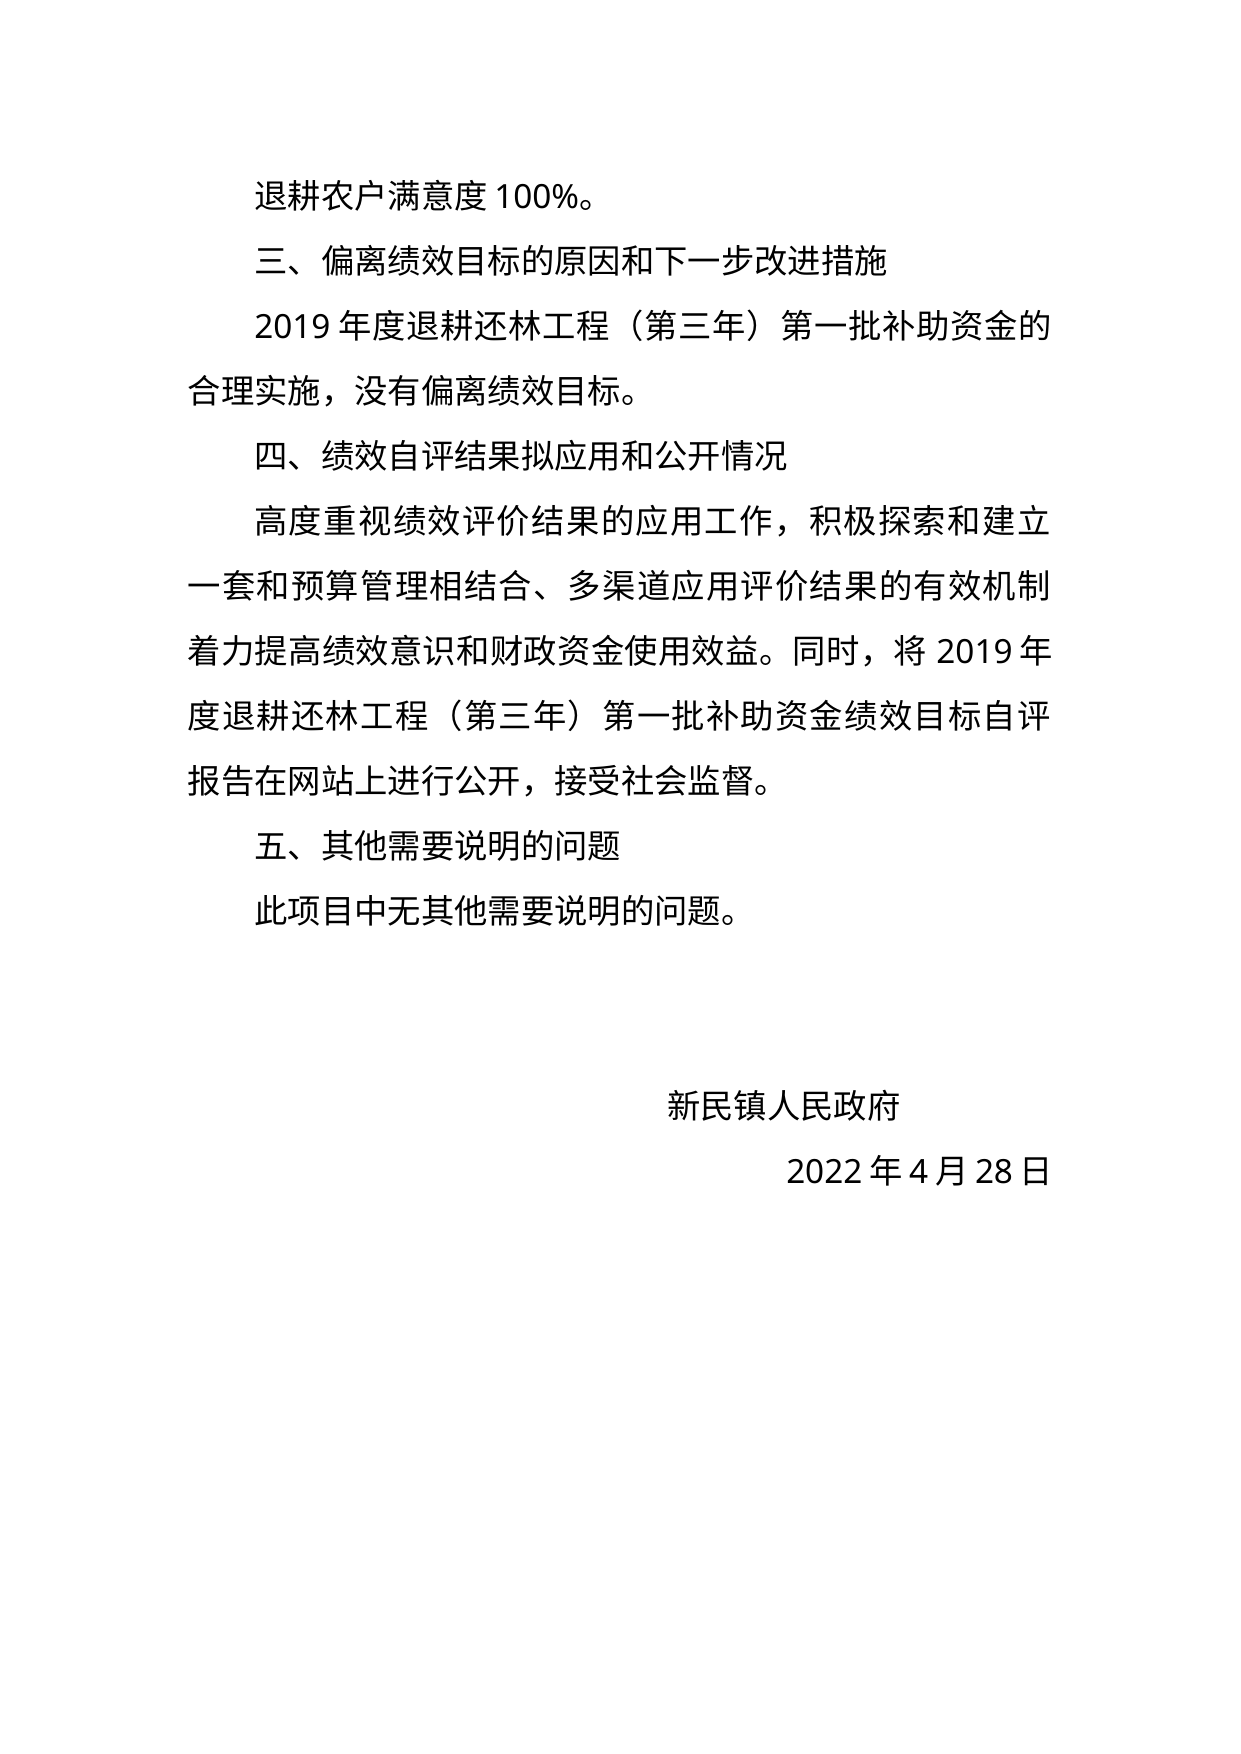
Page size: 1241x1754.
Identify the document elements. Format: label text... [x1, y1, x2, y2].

list 退耕农户满意度100%。 [187, 162, 1053, 227]
text 五、其他需要说明的问题 [187, 812, 1053, 877]
text 2022年4月28日 [187, 1137, 1053, 1202]
text 新民镇人民政府 [187, 1072, 1053, 1137]
text 2019年度退耕还林工程（第三年）第一批补助资金的合理实施，没有偏离绩效目标。 [187, 292, 1053, 422]
text 高度重视绩效评价结果的应用工作，积极探索和建立一套和预算管理相结合、多渠道应用评价结果的有效机制，着力提高绩效意识和财政资金使用效益。同时，将2019年度退耕还林工程（第三年）第一批补助资金绩效目标自评报告在网站上进行公开，接受社会监督。 [187, 487, 1053, 812]
text 四、绩效自评结果拟应用和公开情况 [187, 422, 1053, 487]
text 三、偏离绩效目标的原因和下一步改进措施 [187, 227, 1053, 292]
text 此项目中无其他需要说明的问题。 [187, 877, 1053, 942]
